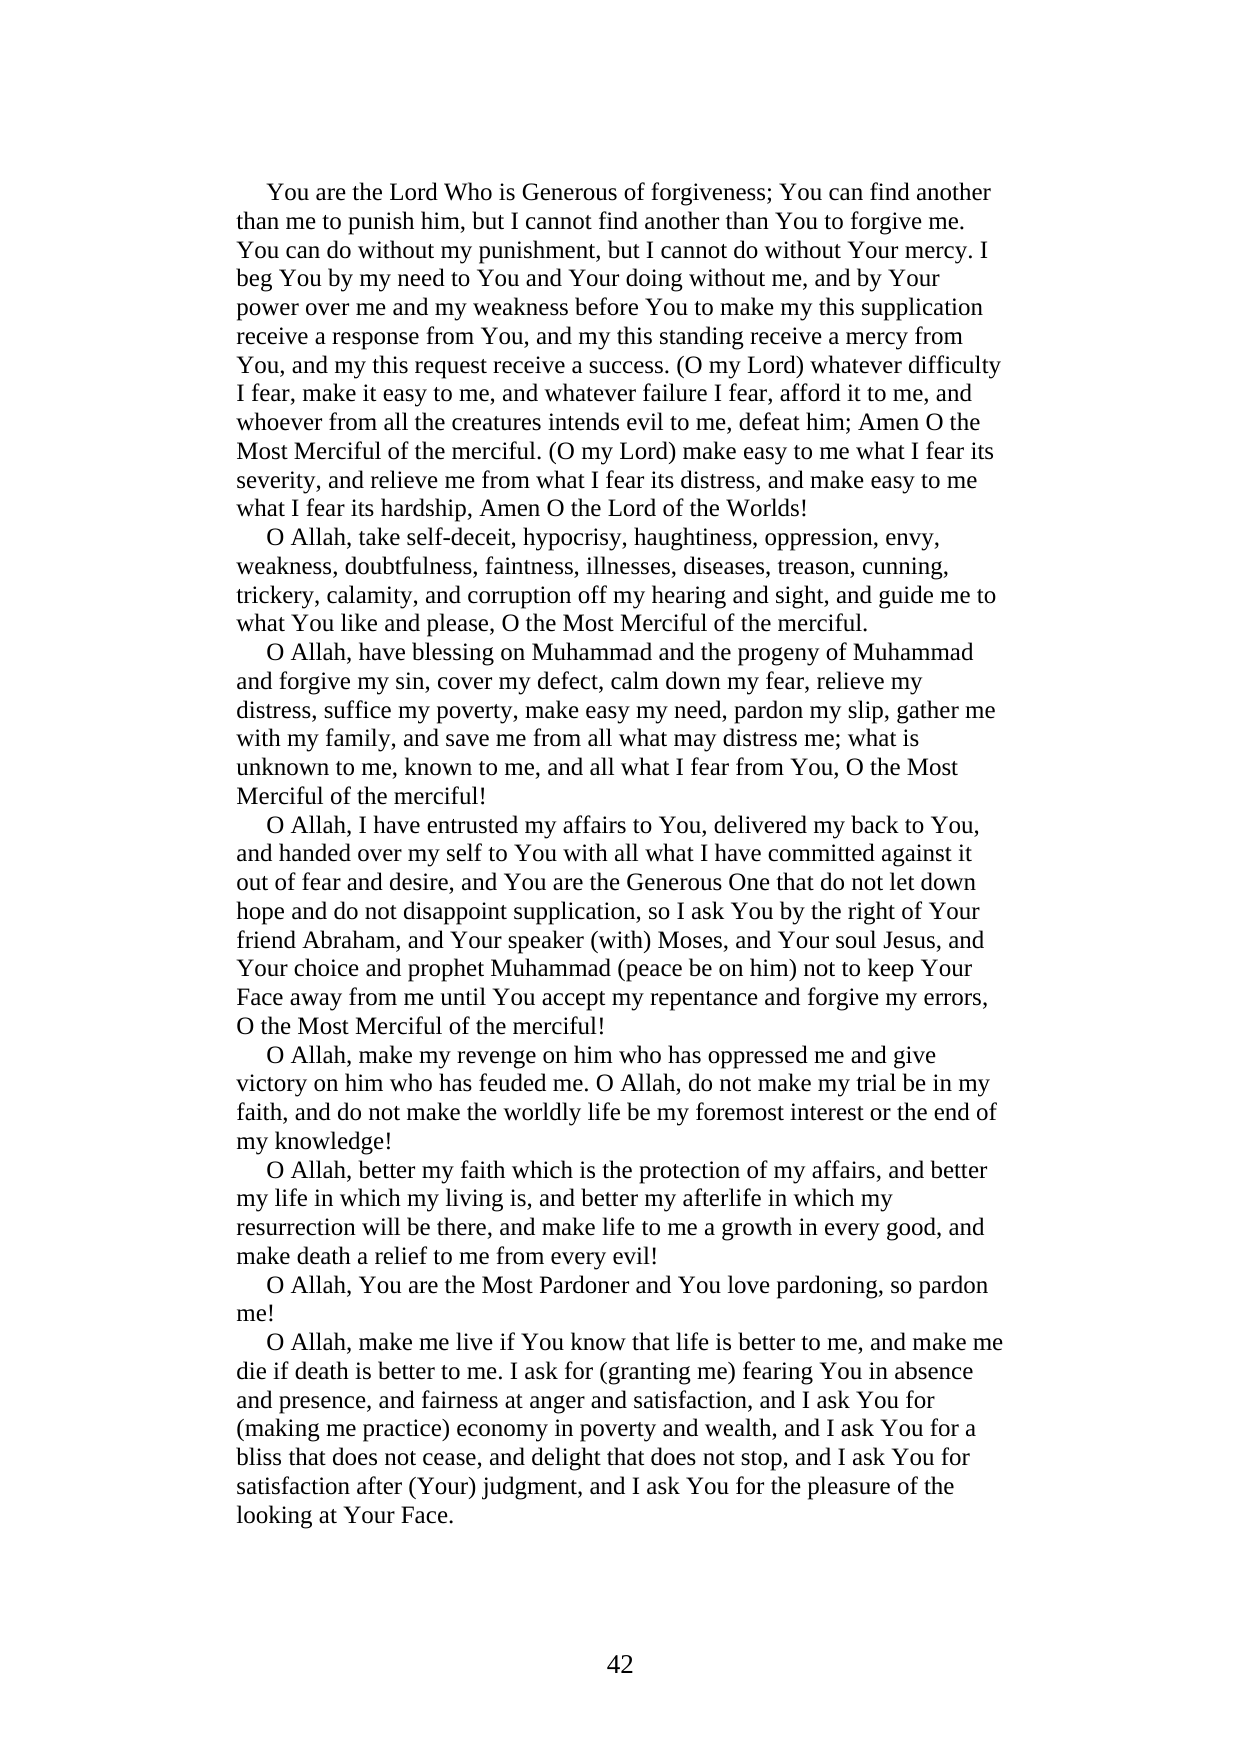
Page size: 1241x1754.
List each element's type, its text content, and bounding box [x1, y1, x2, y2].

text O Allah, take self-deceit, hypocrisy, haughtiness, oppression, envy, weakness, doubtfulness, faintness, illnesses, diseases, treason, cunning, trickery, calamity, and corruption off my hearing and sight, and guide me to what You like and please, O the Most Merciful of the merciful. [236, 522, 1004, 637]
text O Allah, better my faith which is the protection of my affairs, and better my life in which my living is, and better my afterlife in which my resurrection will be there, and make life to me a growth in every good, and make death a relief to me from every evil! [236, 1155, 1004, 1270]
text O Allah, make my revenge on him who has oppressed me and give victory on him who has feuded me. O Allah, do not make my trial be in my faith, and do not make the worldly life be my foremost interest or the end of my knowledge! [236, 1040, 1004, 1155]
text O Allah, You are the Most Pardoner and You love pardoning, so pardon me! [236, 1270, 1004, 1327]
text You are the Lord Who is Generous of forgiveness; You can find another than me to punish him, but I cannot find another than You to forgive me. You can do without my punishment, but I cannot do without Your mercy. I beg You by my need to You and Your doing without me, and by Your power over me and my weakness before You to make my this supplication receive a response from You, and my this standing receive a mercy from You, and my this request receive a success. (O my Lord) whatever difficulty I fear, make it easy to me, and whatever failure I fear, afford it to me, and whoever from all the creatures intends evil to me, defeat him; Amen O the Most Merciful of the merciful. (O my Lord) make easy to me what I fear its severity, and relieve me from what I fear its distress, and make easy to me what I fear its hardship, Amen O the Lord of the Worlds! [236, 177, 1004, 522]
text O Allah, make me live if You know that life is better to me, and make me die if death is better to me. I ask for (granting me) fearing You in absence and presence, and fairness at anger and satisfaction, and I ask You for (making me practice) economy in poverty and wealth, and I ask You for a bliss that does not cease, and delight that does not stop, and I ask You for satisfaction after (Your) judgment, and I ask You for the pleasure of the looking at Your Face. [236, 1327, 1004, 1528]
text O Allah, I have entrusted my affairs to You, delivered my back to You, and handed over my self to You with all what I have committed against it out of fear and desire, and You are the Generous One that do not let down hope and do not disappoint supplication, so I ask You by the right of Your friend Abraham, and Your speaker (with) Moses, and Your soul Jesus, and Your choice and prophet Muhammad (peace be on him) not to keep Your Face away from me until You accept my repentance and forgive my errors, O the Most Merciful of the merciful! [236, 810, 1004, 1040]
text O Allah, have blessing on Muhammad and the progeny of Muhammad and forgive my sin, cover my defect, calm down my fear, relieve my distress, suffice my poverty, make easy my need, pardon my slip, gather me with my family, and save me from all what may distress me; what is unknown to me, known to me, and all what I fear from You, O the Most Merciful of the merciful! [236, 637, 1004, 810]
